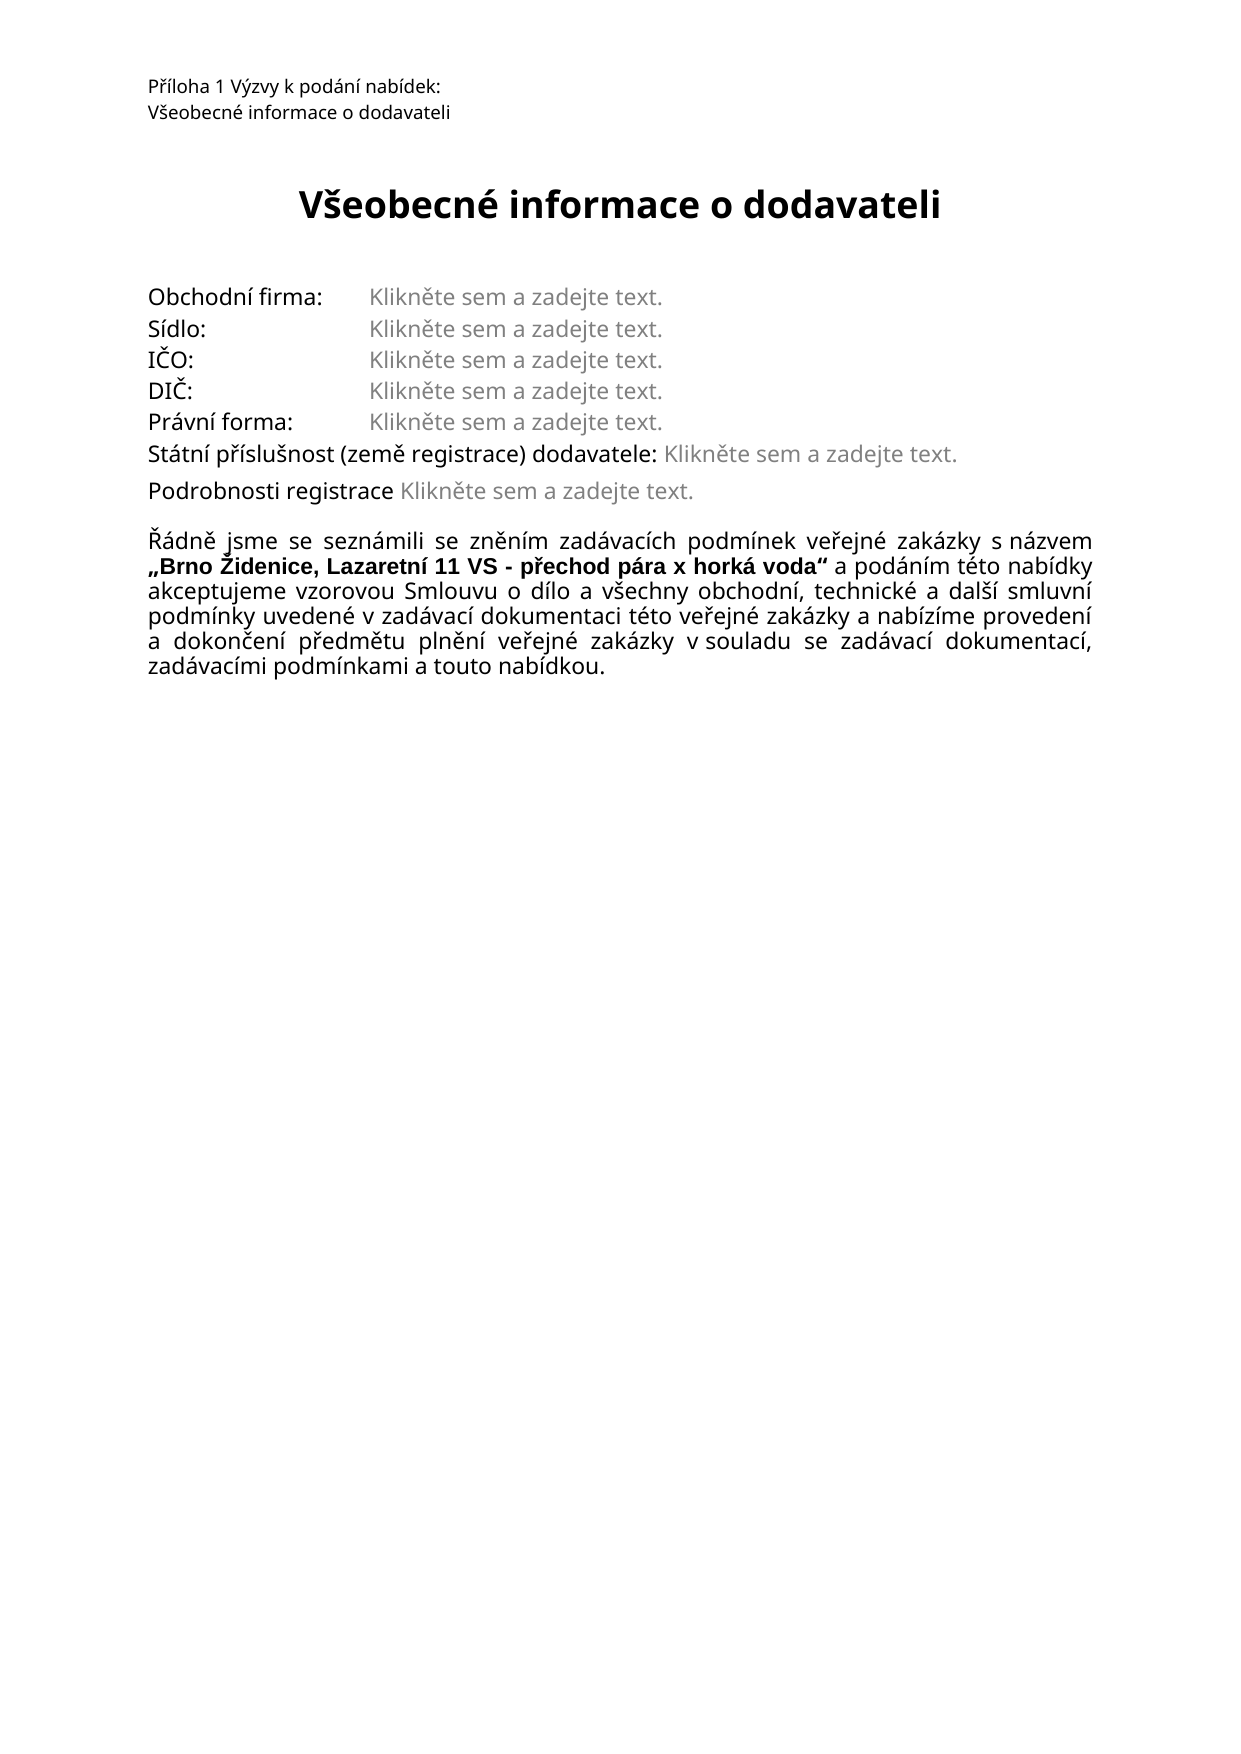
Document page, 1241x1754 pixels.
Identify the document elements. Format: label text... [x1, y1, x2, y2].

text Řádně jsme se seznámili se zněním zadávacích podmínek veřejné zakázky s názvem „Brno Židenice, Lazaretní 11 VS - přechod pára x horká voda“ a podáním této nabídky akceptujeme vzorovou Smlouvu o dílo a všechny obchodní, technické a další smluvní podmínky uvedené v zadávací dokumentaci této veřejné zakázky a nabízíme provedení a dokončení předmětu plnění veřejné zakázky v souladu se zadávací dokumentací, zadávacími podmínkami a touto nabídkou. [148, 529, 1093, 679]
text Obchodní firma: [148, 286, 1093, 311]
text Podrobnosti registrace [148, 479, 1093, 504]
text DIČ: [148, 379, 1093, 404]
text Právní forma: [148, 411, 1093, 436]
text Státní příslušnost (země registrace) dodavatele: [148, 442, 1093, 467]
text IČO: [148, 348, 1093, 373]
text Sídlo: [148, 317, 1093, 342]
title Všeobecné informace o dodavateli [148, 178, 1093, 229]
